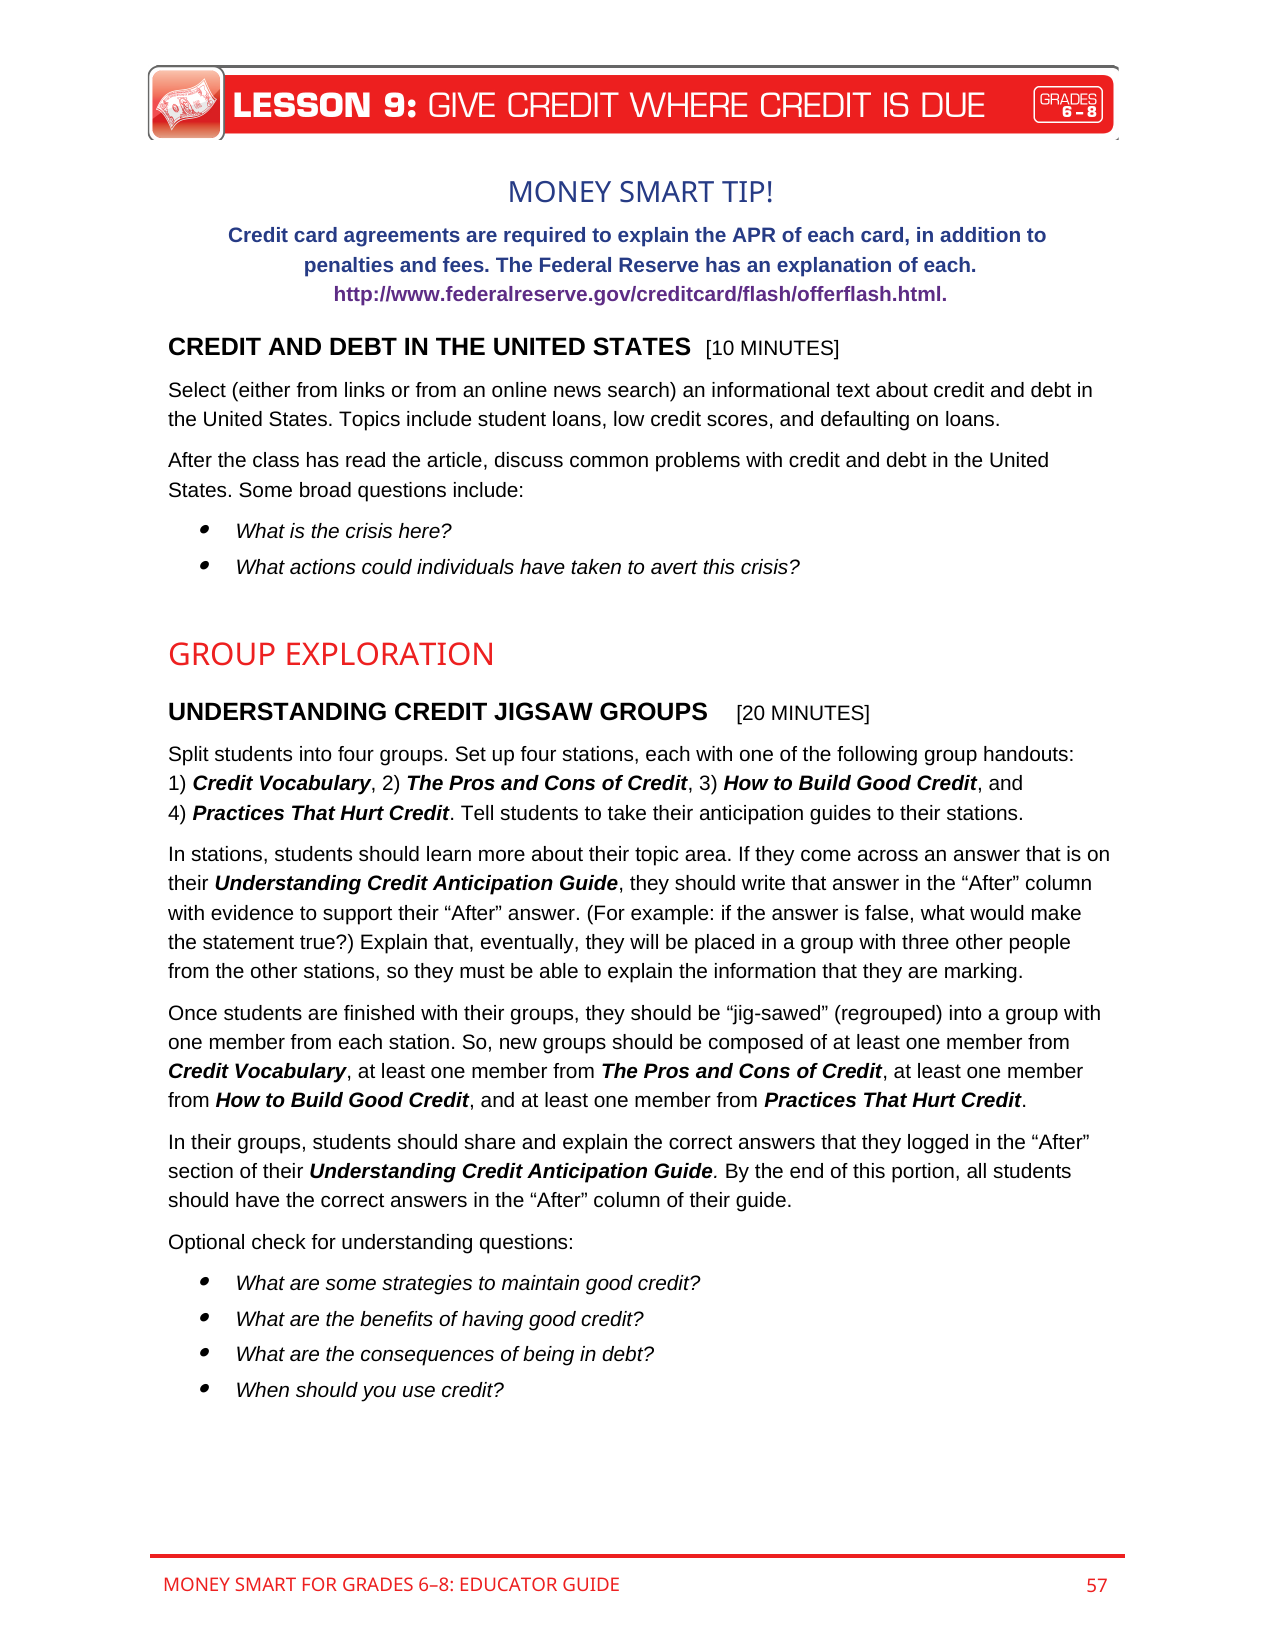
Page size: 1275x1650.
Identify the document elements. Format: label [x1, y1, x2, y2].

picture [147, 65, 1118, 140]
